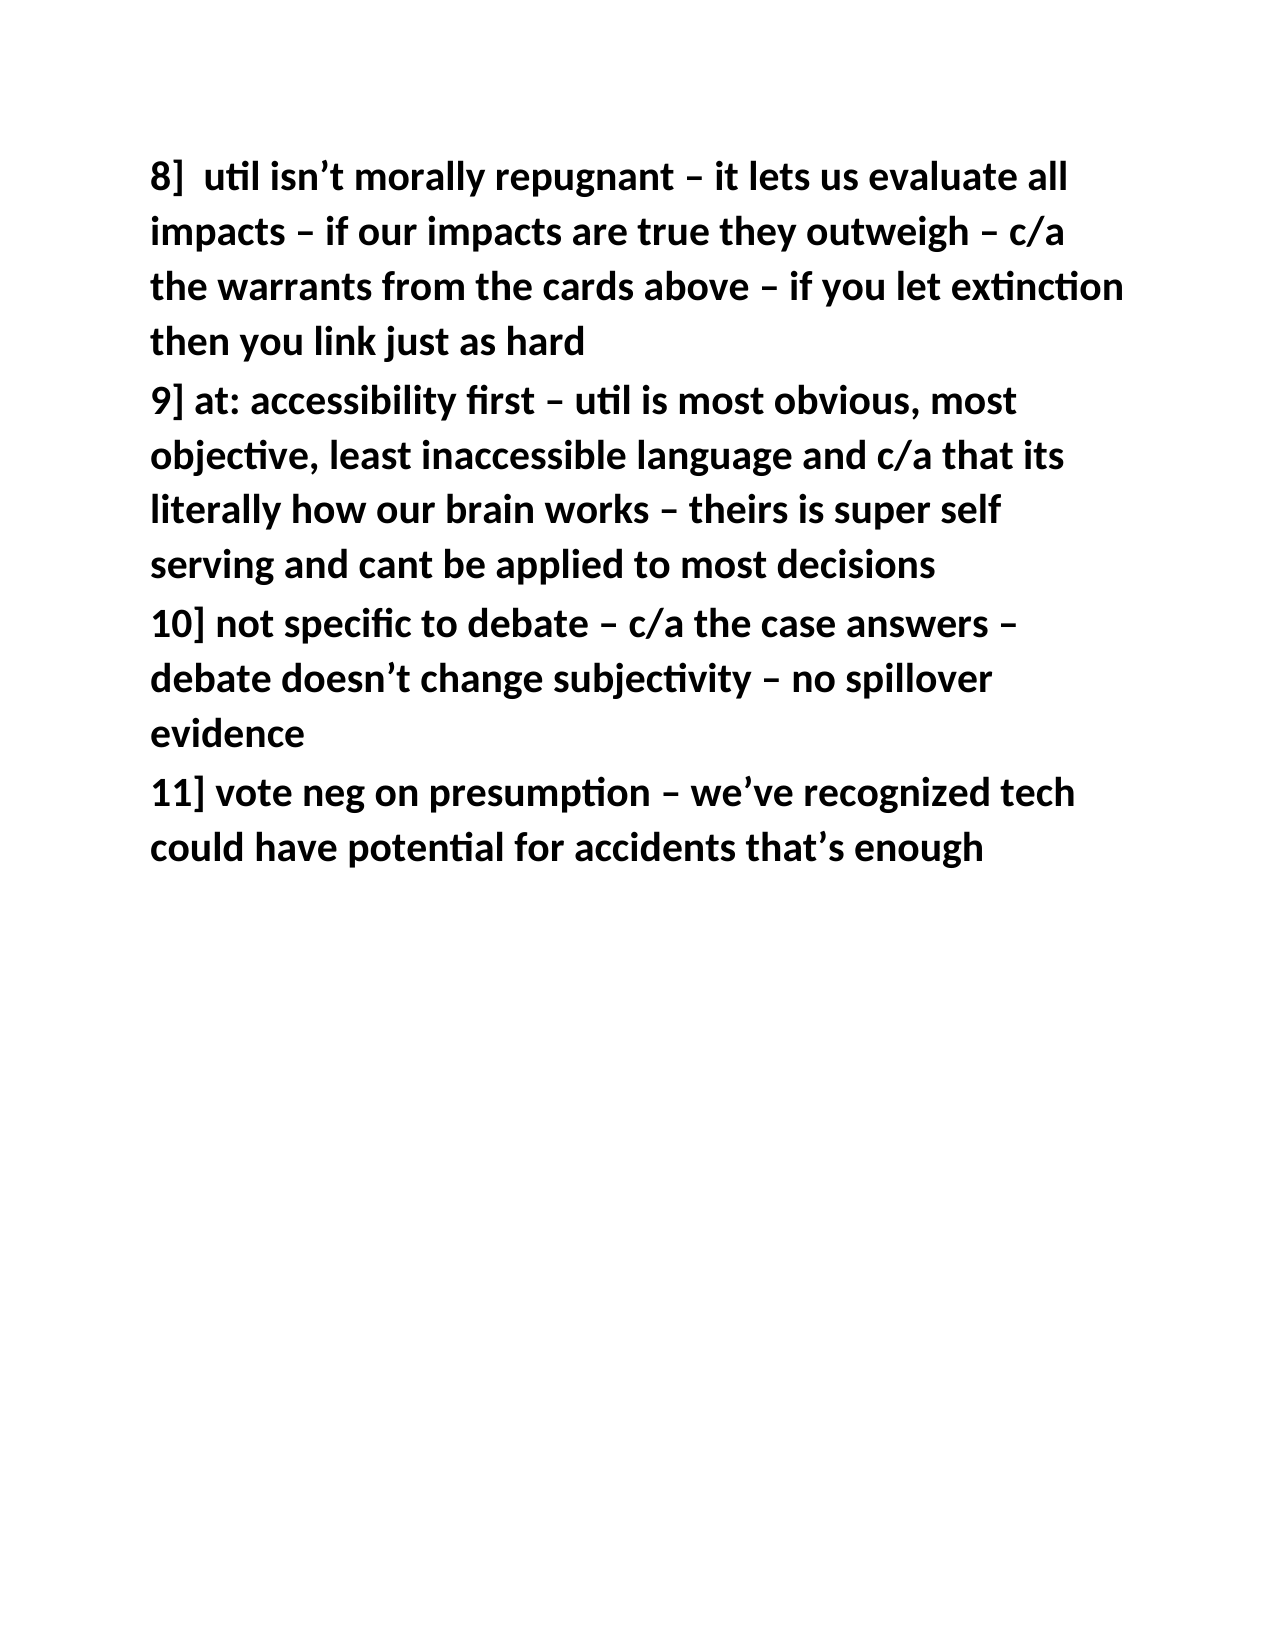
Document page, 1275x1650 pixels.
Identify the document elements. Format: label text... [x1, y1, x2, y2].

subtitle 9] at: accessibility first – util is most obvious, most objective, least inaccessible language and c/a that its literally how our brain works – theirs is super self serving and cant be applied to most decisions [150, 374, 1125, 589]
subtitle 8] util isn’t morally repugnant – it lets us evaluate all impacts – if our impacts are true they outweigh – c/a the warrants from the cards above – if you let extinction then you link just as hard [150, 150, 1125, 366]
subtitle 10] not specific to debate – c/a the case answers – debate doesn’t change subjectivity – no spillover evidence [150, 597, 1125, 758]
subtitle 11] vote neg on presumption – we’ve recognized tech could have potential for accidents that’s enough [150, 766, 1125, 872]
